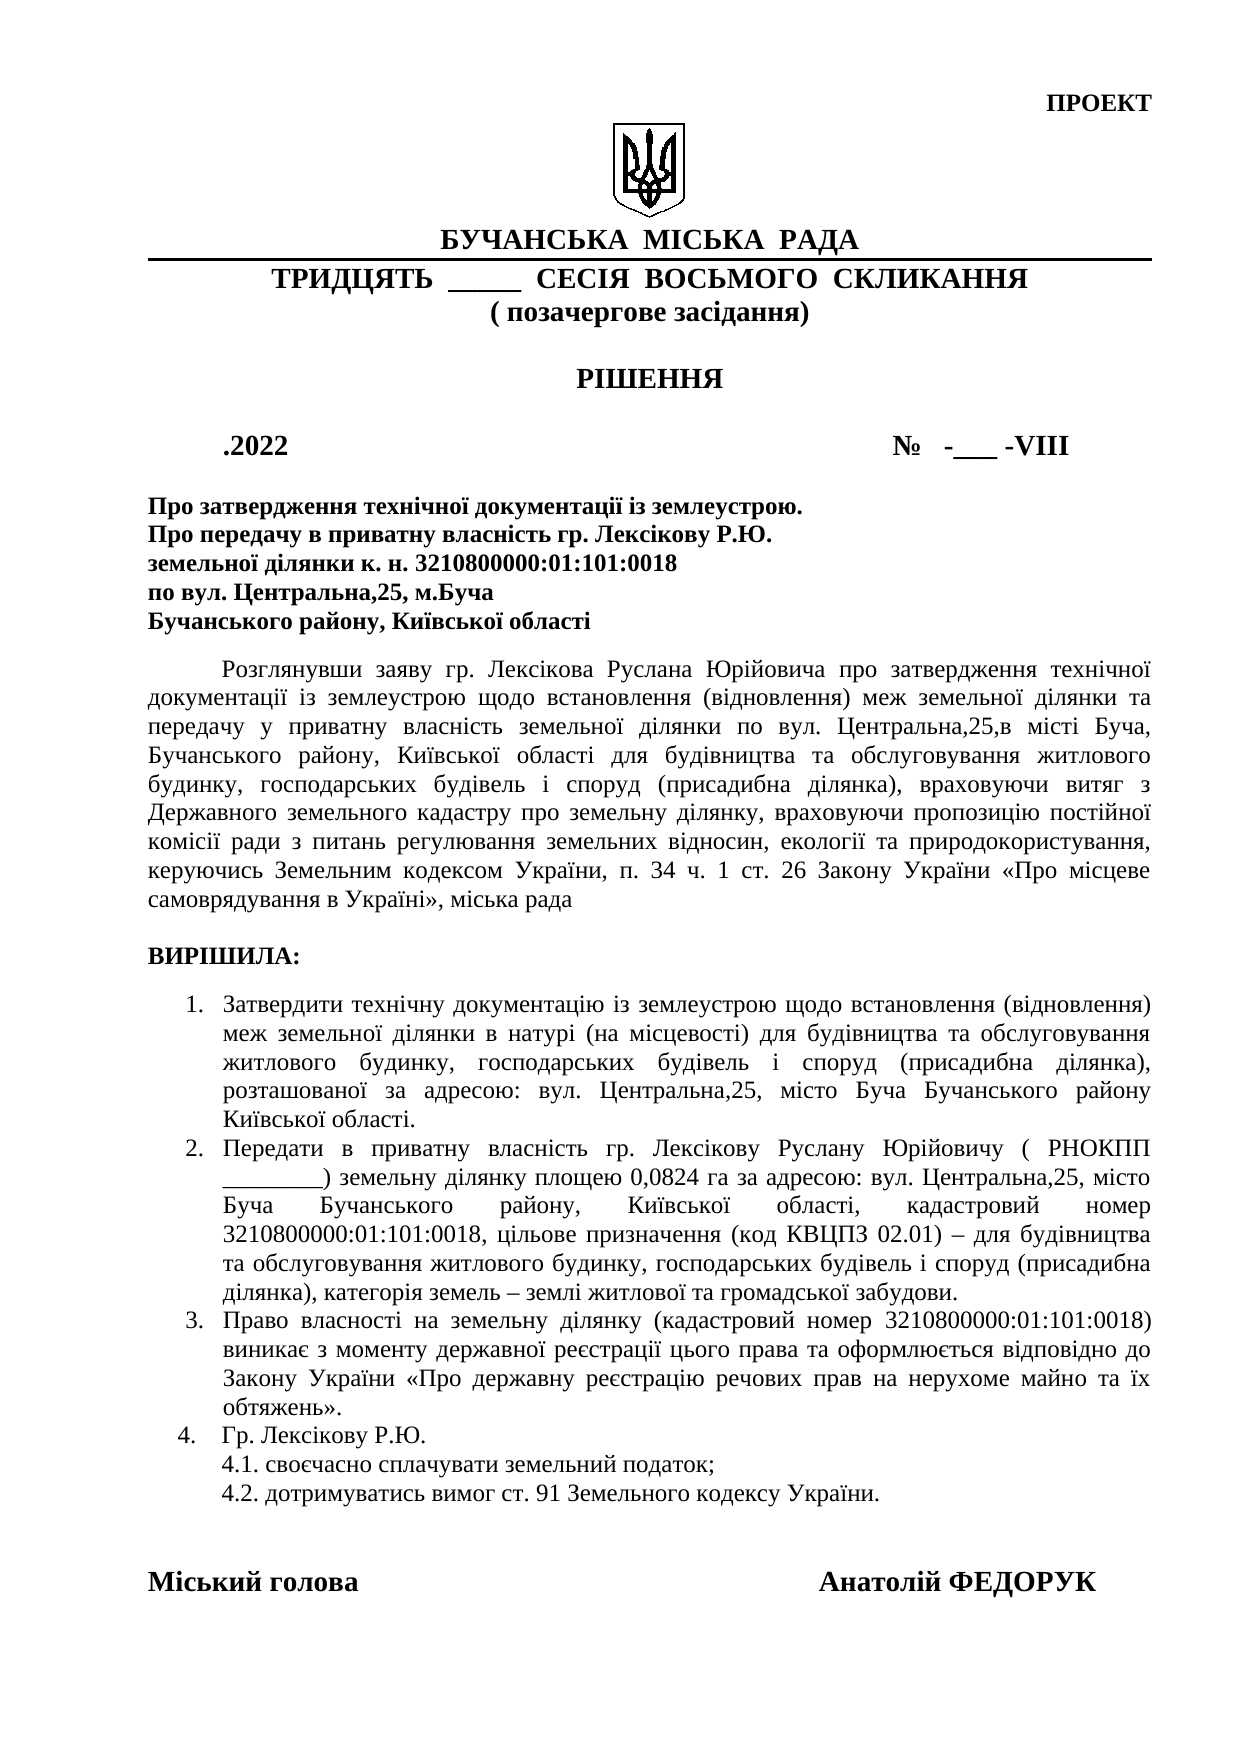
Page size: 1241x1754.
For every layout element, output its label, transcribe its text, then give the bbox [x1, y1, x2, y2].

text 4. Гр. Лексікову Р.Ю. [148, 1420, 1152, 1449]
text РІШЕННЯ [148, 361, 1152, 395]
list Затвердити технічну документацію із землеустрою щодо встановлення (відновлення) меж земельної ділянки в натурі (на місцевості) для будівництва та обслуговування житлового будинку, господарських будівель і споруд (присадибна ділянка), розташованої за адресою: вул. Центральна,25, місто Буча Бучанського району Київської області. [185, 989, 1152, 1133]
text ( позачергове засідання) [148, 294, 1152, 328]
text Про затвердження технічної документації із землеустрою. [148, 491, 1152, 519]
text Про передачу в приватну власність гр. Лексікову Р.Ю. [148, 519, 1152, 548]
text Міський голова Анатолій ФЕДОРУК [148, 1564, 1152, 1598]
text земельної ділянки к. н. 3210800000:01:101:0018 [148, 548, 1152, 577]
text 4.2. дотримуватись вимог ст. 91 Земельного кодексу України. [148, 1478, 1152, 1507]
text .2022 № -___ -VІІІ [148, 428, 1152, 462]
text 4.1. своєчасно сплачувати земельний податок; [148, 1449, 1152, 1478]
list Передати в приватну власність гр. Лексікову Руслану Юрійовичу ( РНОКПП ________) земельну ділянку площею 0,0824 га за адресою: вул. Центральна,25, місто Буча Бучанського району, Київської області, кадастровий номер 3210800000:01:101:0018, цільове призначення (код КВЦПЗ 02.01) – для будівництва та обслуговування житлового будинку, господарських будівель і споруд (присадибна ділянка), категорія земель – землі житлової та громадської забудови. [185, 1133, 1152, 1305]
text БУЧАНСЬКА МІСЬКА РАДА [148, 222, 1152, 258]
text Бучанського району, Київської області [148, 606, 1152, 634]
text Розглянувши заяву гр. Лексікова Руслана Юрійовича про затвердження технічної документації із землеустрою щодо встановлення (відновлення) меж земельної ділянки та передачу у приватну власність земельної ділянки по вул. Центральна,25,в місті Буча, Бучанського району, Київської області для будівництва та обслуговування житлового будинку, господарських будівель і споруд (присадибна ділянка), враховуючи витяг з Державного земельного кадастру про земельну ділянку, враховуючи пропозицію постійної комісії ради з питань регулювання земельних відносин, екології та природокористування, керуючись Земельним кодексом України, п. 34 ч. 1 ст. 26 Закону України «Про місцеве самоврядування в Україні», міська рада [148, 654, 1152, 912]
list Право власності на земельну ділянку (кадастровий номер 3210800000:01:101:0018) виникає з моменту державної реєстрації цього права та оформлюється відповідно до Закону України «Про державну реєстрацію речових прав на нерухоме майно та їх обтяжень». [185, 1305, 1152, 1420]
text ТРИДЦЯТЬ _____ СЕСІЯ ВОСЬМОГО СКЛИКАННЯ [148, 261, 1152, 294]
text по вул. Центральна,25, м.Буча [148, 577, 1152, 606]
text ПРОЕКТ [148, 88, 1152, 117]
text ВИРІШИЛА: [148, 941, 1152, 970]
